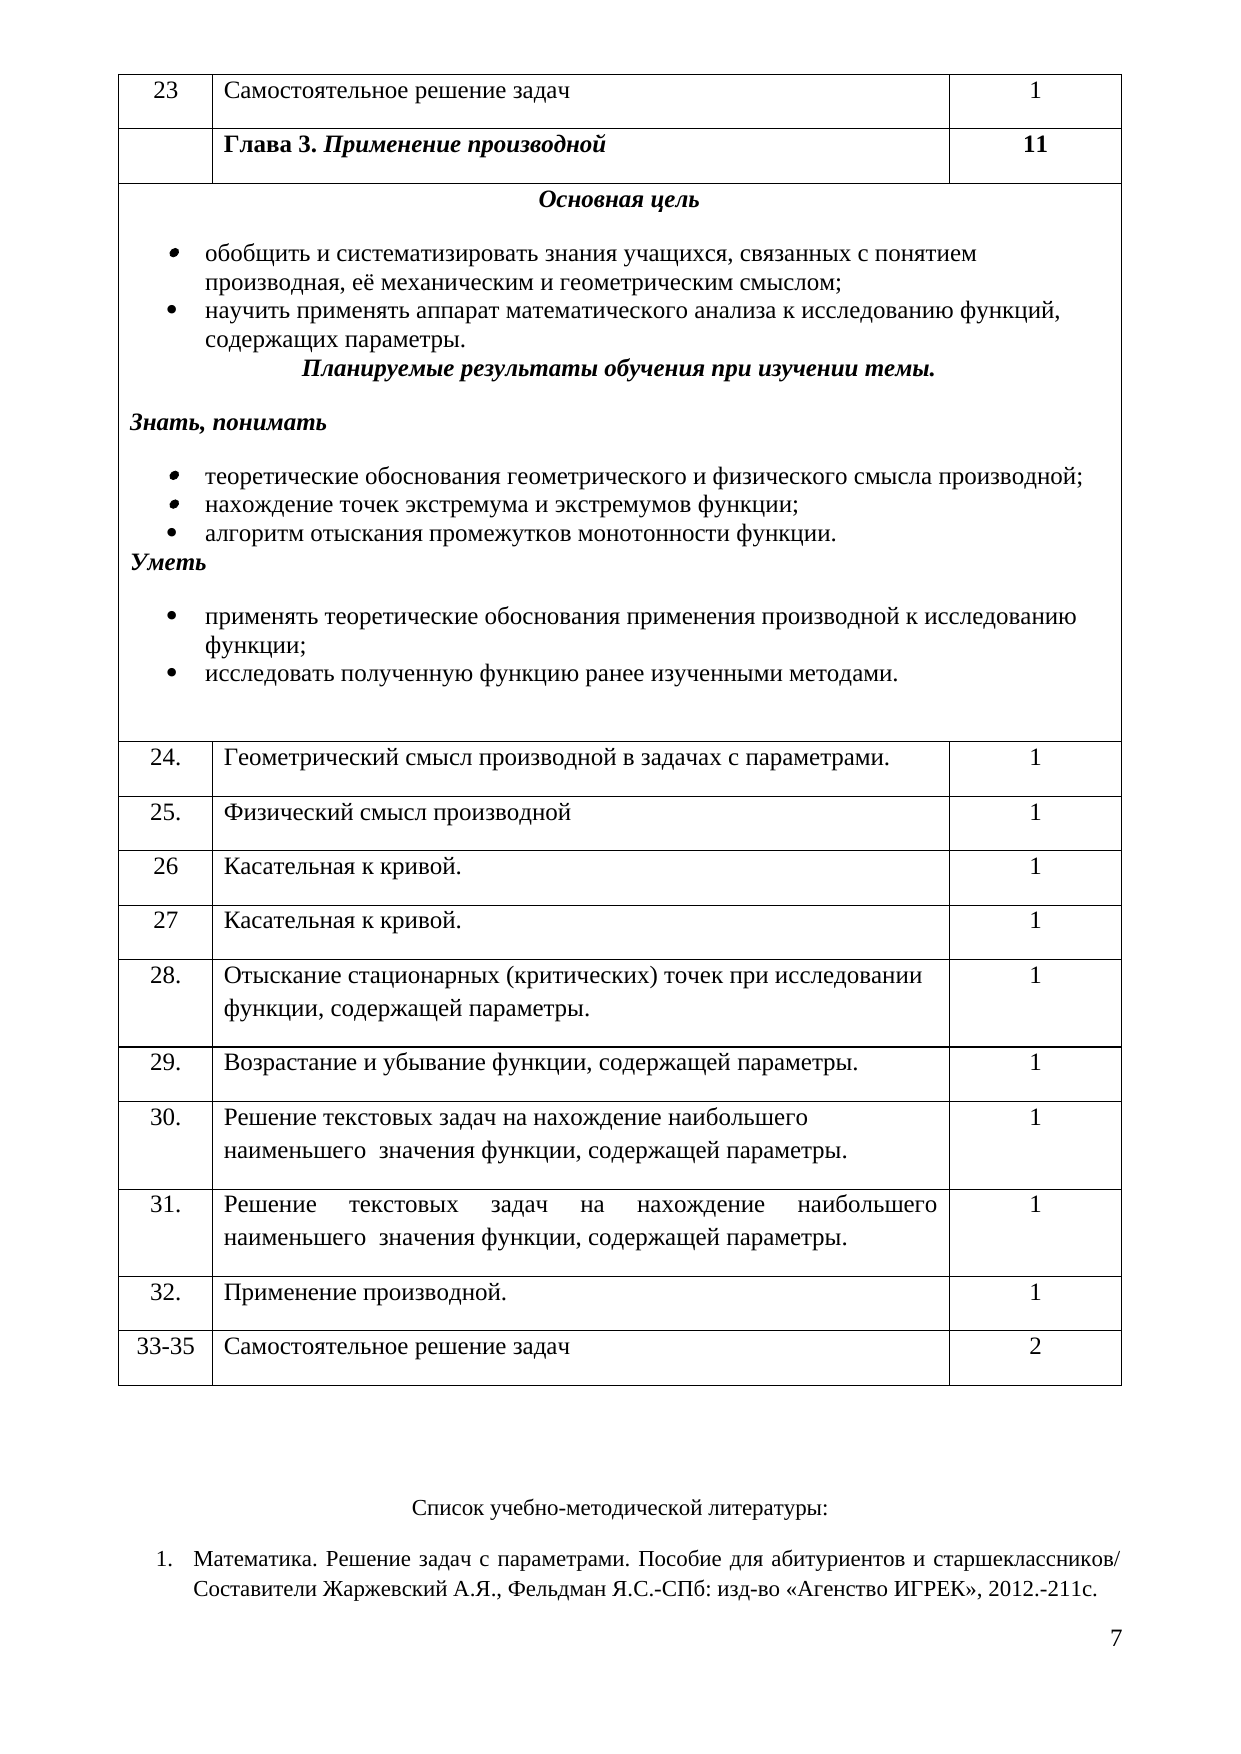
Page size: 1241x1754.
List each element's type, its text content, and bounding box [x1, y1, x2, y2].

table_cell 1 [950, 797, 1121, 850]
table_cell Касательная к кривой. [213, 906, 949, 959]
table_cell 11 [950, 129, 1121, 183]
table_cell 26 [119, 851, 212, 904]
table_cell 1 [950, 1102, 1121, 1188]
table_cell 30. [119, 1102, 212, 1188]
table_cell 1 [950, 960, 1121, 1046]
table_cell Геометрический смысл производной в задачах с параметрами. [213, 742, 949, 796]
table_cell Глава 3. Применение производной [213, 129, 949, 183]
table_cell Самостоятельное решение задач [213, 75, 949, 128]
table_cell 1 [950, 851, 1121, 904]
table_cell Решение текстовых задач на нахождение наибольшего наименьшего значения функции, содержащей параметры. [213, 1190, 949, 1276]
table_cell 25. [119, 797, 212, 850]
table_cell 24. [119, 742, 212, 796]
table_cell Применение производной. [213, 1277, 949, 1330]
table_cell 2 [950, 1331, 1121, 1385]
table_cell Самостоятельное решение задач [213, 1331, 949, 1385]
table_cell 32. [119, 1277, 212, 1330]
table_cell Физический смысл производной [213, 797, 949, 850]
text Список учебно-методической литературы: [118, 1494, 1122, 1520]
table_cell 1 [950, 1190, 1121, 1276]
table_cell 28. [119, 960, 212, 1046]
table_cell Решение текстовых задач на нахождение наибольшего наименьшего значения функции, содержащей параметры. [213, 1102, 949, 1188]
table_cell 23 [119, 75, 212, 128]
table_cell 33-35 [119, 1331, 212, 1385]
table_cell 31. [119, 1190, 212, 1276]
table_cell [119, 129, 212, 183]
table_cell Отыскание стационарных (критических) точек при исследовании функции, содержащей параметры. [213, 960, 949, 1046]
table_cell 27 [119, 906, 212, 959]
table_cell Касательная к кривой. [213, 851, 949, 904]
table_cell 1 [950, 742, 1121, 796]
table_cell Возрастание и убывание функции, содержащей параметры. [213, 1048, 949, 1101]
list Математика. Решение задач с параметрами. Пособие для абитуриентов и старшеклассников/ Составители Жаржевский А.Я., Фельдман Я.С.-СПб: изд-во «Агенство ИГРЕК», 2012.-211с. [156, 1545, 1122, 1601]
table_cell 1 [950, 75, 1121, 128]
table_cell 1 [950, 1048, 1121, 1101]
table_cell 29. [119, 1048, 212, 1101]
table_cell 1 [950, 906, 1121, 959]
table_cell 1 [950, 1277, 1121, 1330]
table_cell Основная цель обобщить и систематизировать знания учащихся, связанных с понятием производная, её механическим и геометрическим смыслом; научить применять аппарат математического анализа к исследованию функций, содержащих параметры. Планируемые результаты обучения при изучении темы. Знать, понимать теоретические обоснования геометрического и физического смысла производной; нахождение точек экстремума и экстремумов функции; алгоритм отыскания промежутков монотонности функции. Уметь применять теоретические обоснования применения производной к исследованию функции; исследовать полученную функцию ранее изученными методами. [119, 184, 1121, 741]
